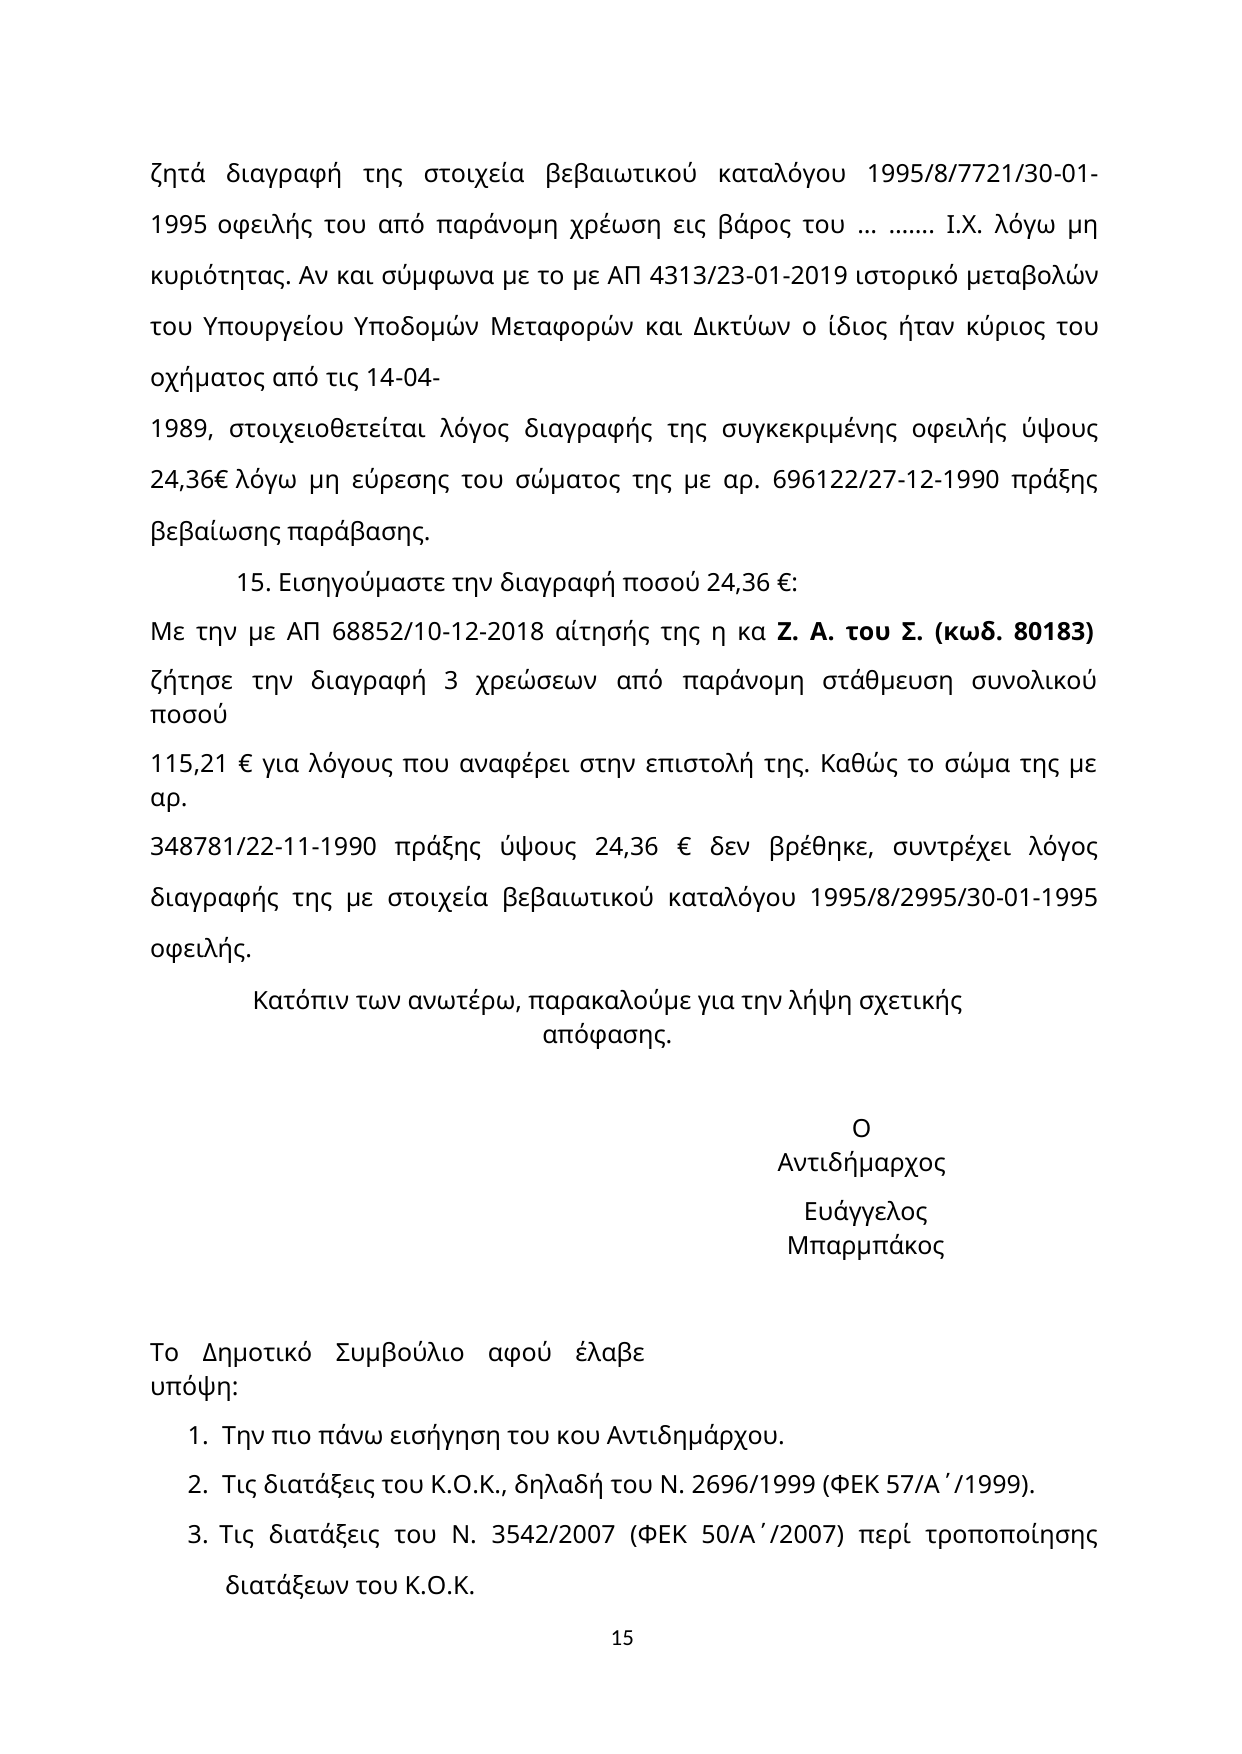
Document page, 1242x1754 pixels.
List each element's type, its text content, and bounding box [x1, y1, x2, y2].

text 15. Εισηγούμαστε την διαγραφή ποσού 24,36 €: [236, 564, 1106, 598]
text ζήτησε την διαγραφή 3 χρεώσεων από παράνομη στάθμευση συνολικού ποσού [150, 662, 1097, 731]
text Ευάγγελος Μπαρμπάκος [728, 1194, 1003, 1262]
text 348781/22-11-1990 πράξης ύψους 24,36 € δεν βρέθηκε, συντρέχει λόγος διαγραφής της με στοιχεία βεβαιωτικού καταλόγου 1995/8/2995/30-01-1995 οφειλής. [150, 829, 1098, 965]
text 2. Τις διατάξεις του Κ.Ο.Κ., δηλαδή του Ν. 2696/1999 (ΦΕΚ 57/Α΄/1999). [187, 1467, 1106, 1501]
text 3. Τις διατάξεις του Ν. 3542/2007 (ΦΕΚ 50/Α΄/2007) περί τροποποίησης διατάξεων του Κ.Ο.Κ. [187, 1516, 1098, 1601]
text 1989, στοιχειοθετείται λόγος διαγραφής της συγκεκριμένης οφειλής ύψους 24,36€ λόγω μη εύρεσης του σώματος της με αρ. 696122/27-12-1990 πράξης βεβαίωσης παράβασης. [150, 411, 1098, 547]
text Ο Αντιδήμαρχος [767, 1111, 956, 1179]
text Το Δημοτικό Συμβούλιο αφού έλαβε υπόψη: [150, 1335, 644, 1403]
text Κατόπιν των ανωτέρω, παρακαλούμε για την λήψη σχετικής απόφασης. [208, 982, 1006, 1050]
text 1. Την πιο πάνω εισήγηση του κου Αντιδημάρχου. [187, 1418, 1106, 1452]
text 115,21 € για λόγους που αναφέρει στην επιστολή της. Καθώς το σώμα της με αρ. [150, 746, 1097, 814]
text Με την με ΑΠ 68852/10-12-2018 αίτησής της η κα Ζ. Α. του Σ. (κωδ. 80183) [150, 613, 1099, 647]
text ζητά διαγραφή της στοιχεία βεβαιωτικού καταλόγου 1995/8/7721/30-01-1995 οφειλής του από παράνομη χρέωση εις βάρος του … ……. Ι.Χ. λόγω μη κυριότητας. Αν και σύμφωνα με το με ΑΠ 4313/23-01-2019 ιστορικό μεταβολών του Υπουργείου Υποδομών Μεταφορών και Δικτύων ο ίδιος ήταν κύριος του οχήματος από τις 14-04- [150, 156, 1098, 394]
